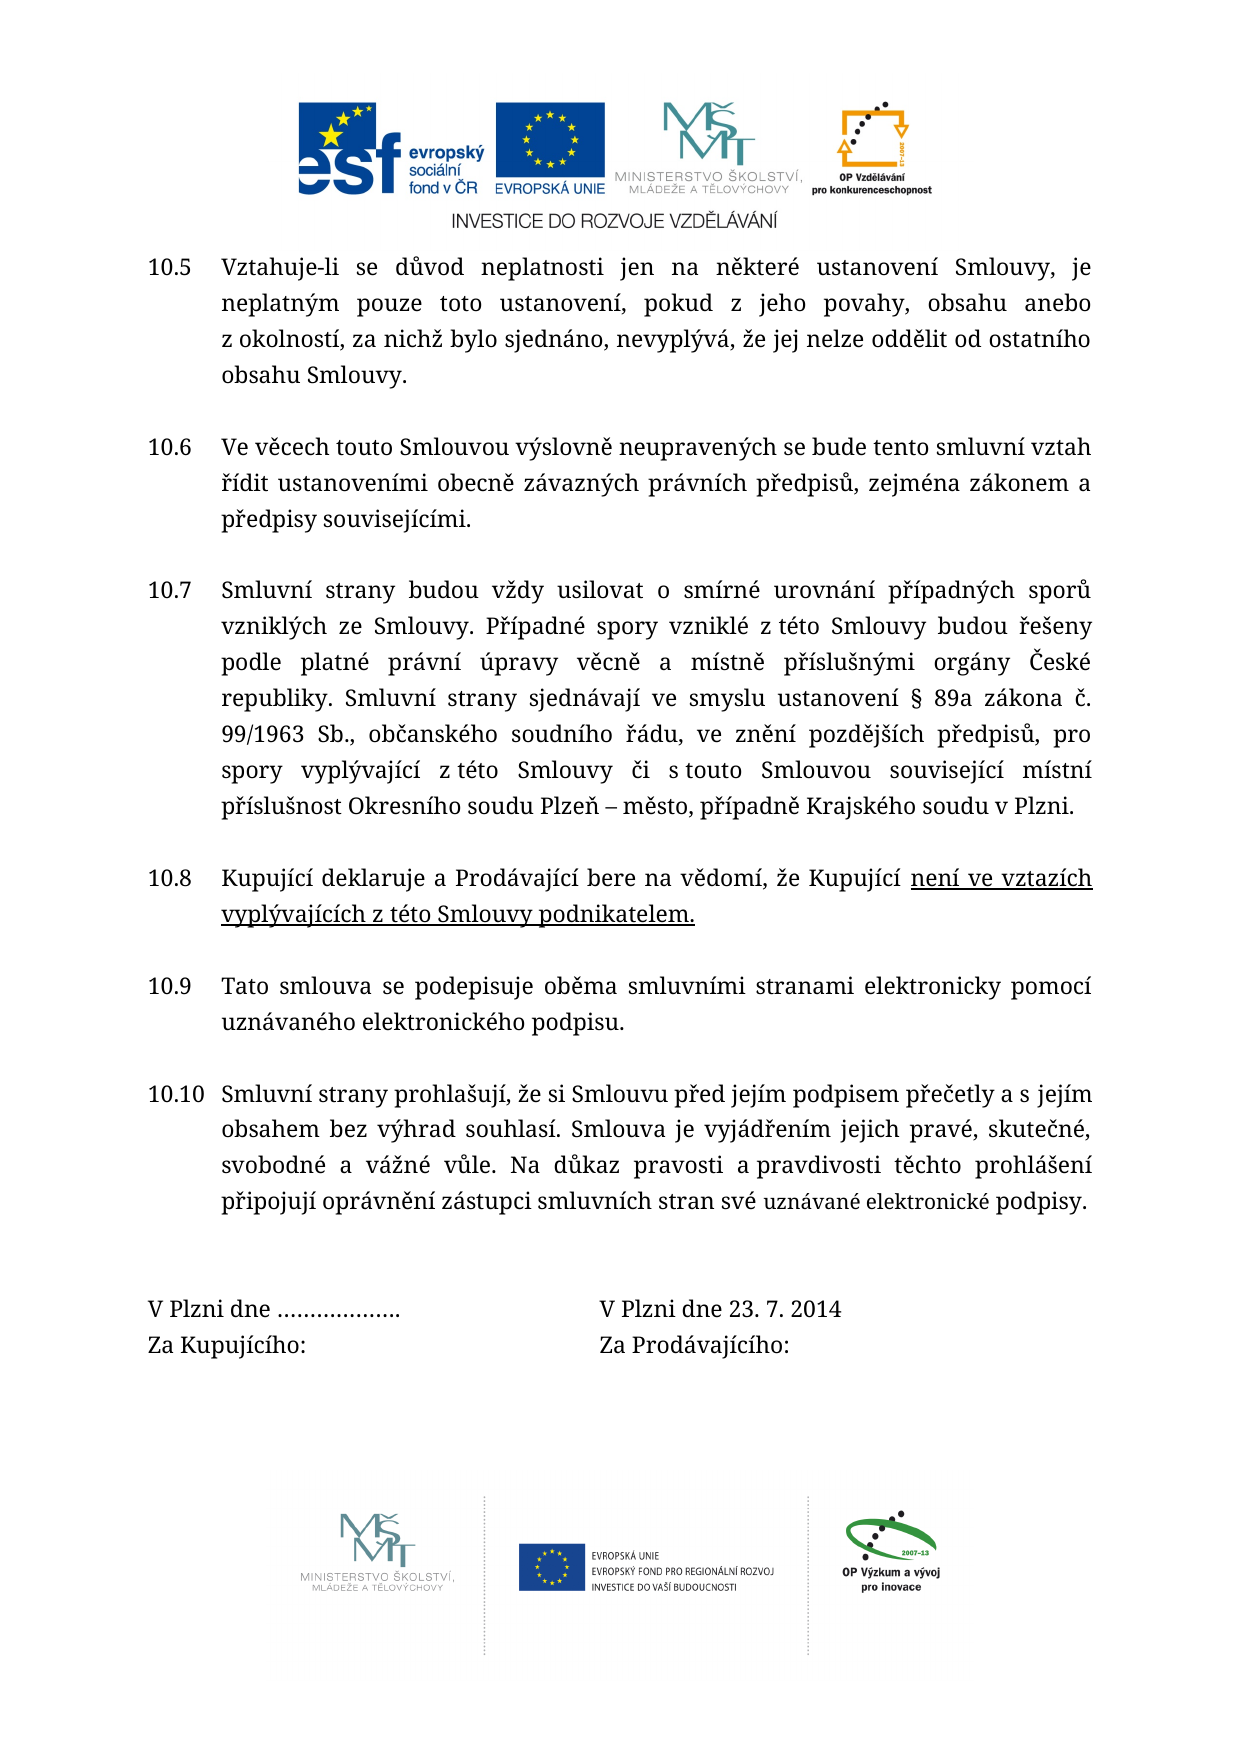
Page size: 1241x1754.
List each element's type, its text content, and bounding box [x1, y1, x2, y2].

picture [265, 1470, 975, 1681]
text 10.7 Smluvní strany budou vždy usilovat o smírné urovnání případných sporů vzniklých ze Smlouvy. Případné spory vzniklé z této Smlouvy budou řešeny podle platné právní úpravy věcně a místně příslušnými orgány České republiky. Smluvní strany sjednávají ve smyslu ustanovení § 89a zákona č. 99/1963 Sb., občanského soudního řádu, ve znění pozdějších předpisů, pro spory vyplývající z této Smlouvy či s touto Smlouvou související místní příslušnost Okresního soudu Plzeň – město, případně Krajského soudu v Plzni. [148, 574, 1093, 821]
text 10.8 Kupující deklaruje a Prodávající bere na vědomí, že Kupující není ve vztazích vyplývajících z této Smlouvy podnikatelem. [148, 862, 1093, 929]
text 10.10 Smluvní strany prohlašují, že si Smlouvu před jejím podpisem přečetly a s jejím obsahem bez výhrad souhlasí. Smlouva je vyjádřením jejich pravé, skutečné, svobodné a vážné vůle. Na důkaz pravosti a pravdivosti těchto prohlášení připojují oprávnění zástupci smluvních stran své uznávané elektronické podpisy. [148, 1077, 1093, 1217]
text 10.5 Vztahuje-li se důvod neplatnosti jen na některé ustanovení Smlouvy, je neplatným pouze toto ustanovení, pokud z jeho povahy, obsahu anebo z okolností, za nichž bylo sjednáno, nevyplývá, že jej nelze oddělit od ostatního obsahu Smlouvy. [148, 251, 1093, 390]
text 10.6 Ve věcech touto Smlouvou výslovně neupravených se bude tento smluvní vztah řídit ustanoveními obecně závazných právních předpisů, zejména zákonem a předpisy souvisejícími. [148, 431, 1093, 534]
text 10.9 Tato smlouva se podepisuje oběma smluvními stranami elektronicky pomocí uznávaného elektronického podpisu. [148, 970, 1093, 1037]
table_header V Plzni dne 23. 7. 2014 Za Prodávajícího: --------------------------------------------------- Axes Computers s.r.o. Mgr. Jiří Blažek jednatel [588, 1293, 1039, 1436]
picture [265, 73, 975, 251]
